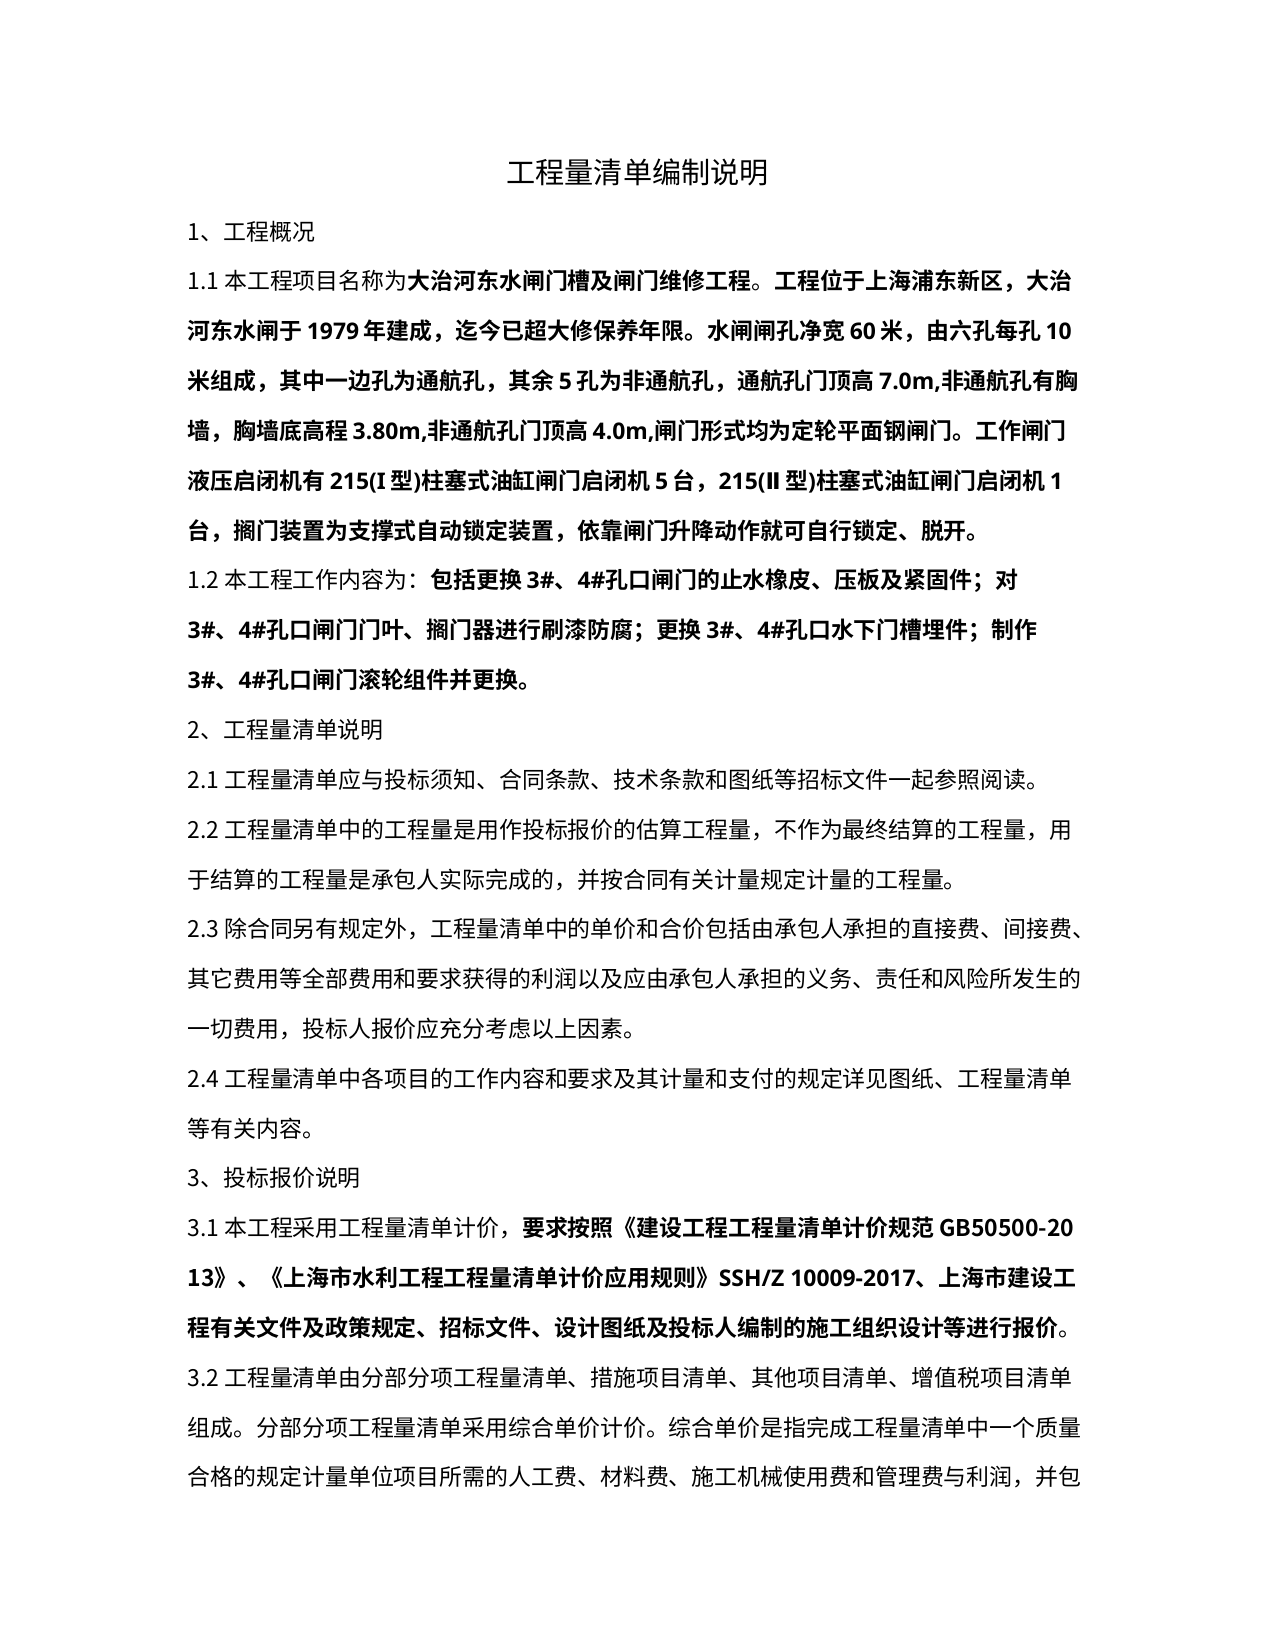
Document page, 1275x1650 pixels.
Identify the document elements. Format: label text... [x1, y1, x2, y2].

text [187, 1359, 1087, 1492]
text 2、工程量清单说明 [187, 712, 1087, 745]
text 2.2工程量清单中的工程量是用作投标报价的估算工程量，不作为最终结算的工程量，用于结算的工程量是承包人实际完成的，并按合同有关计量规定计量的工程量。 [187, 812, 1087, 895]
text 2.3除合同另有规定外，工程量清单中的单价和合价包括由承包人承担的直接费、间接费、其它费用等全部费用和要求获得的利润以及应由承包人承担的义务、责任和风险所发生的一切费用，投标人报价应充分考虑以上因素。 [187, 911, 1087, 1044]
text 2.1工程量清单应与投标须知、合同条款、技术条款和图纸等招标文件一起参照阅读。 [187, 762, 1087, 795]
text 2.4工程量清单中各项目的工作内容和要求及其计量和支付的规定详见图纸、工程量清单等有关内容。 [187, 1061, 1087, 1144]
text 1、工程概况 [187, 213, 1087, 247]
text 1.1本工程项目名称为大治河东水闸门槽及闸门维修工程。工程位于上海浦东新区，大治河东水闸于1979年建成，迄今已超大修保养年限。水闸闸孔净宽60米，由六孔每孔10米组成，其中一边孔为通航孔，其余5孔为非通航孔，通航孔门顶高7.0m,非通航孔有胸墙，胸墙底高程3.80m,非通航孔门顶高4.0m,闸门形式均为定轮平面钢闸门。工作闸门液压启闭机有215(I型)柱塞式油缸闸门启闭机5台，215(Ⅱ型)柱塞式油缸闸门启闭机1台，搁门装置为支撑式自动锁定装置，依靠闸门升降动作就可自行锁定、脱开。 [187, 263, 1087, 546]
text 工程量清单编制说明 [187, 150, 1087, 192]
text 1.2本工程工作内容为：包括更换3#、4#孔口闸门的止水橡皮、压板及紧固件；对3#、4#孔口闸门门叶、搁门器进行刷漆防腐；更换3#、4#孔口水下门槽埋件；制作3#、4#孔口闸门滚轮组件并更换。 [187, 562, 1087, 696]
text 3、投标报价说明 [187, 1160, 1087, 1193]
text 3.1本工程采用工程量清单计价，要求按照《建设工程工程量清单计价规范GB50500-2013》、《上海市水利工程工程量清单计价应用规则》SSH/Z 10009-2017、上海市建设工程有关文件及政策规定、招标文件、设计图纸及投标人编制的施工组织设计等进行报价。 [187, 1210, 1087, 1343]
